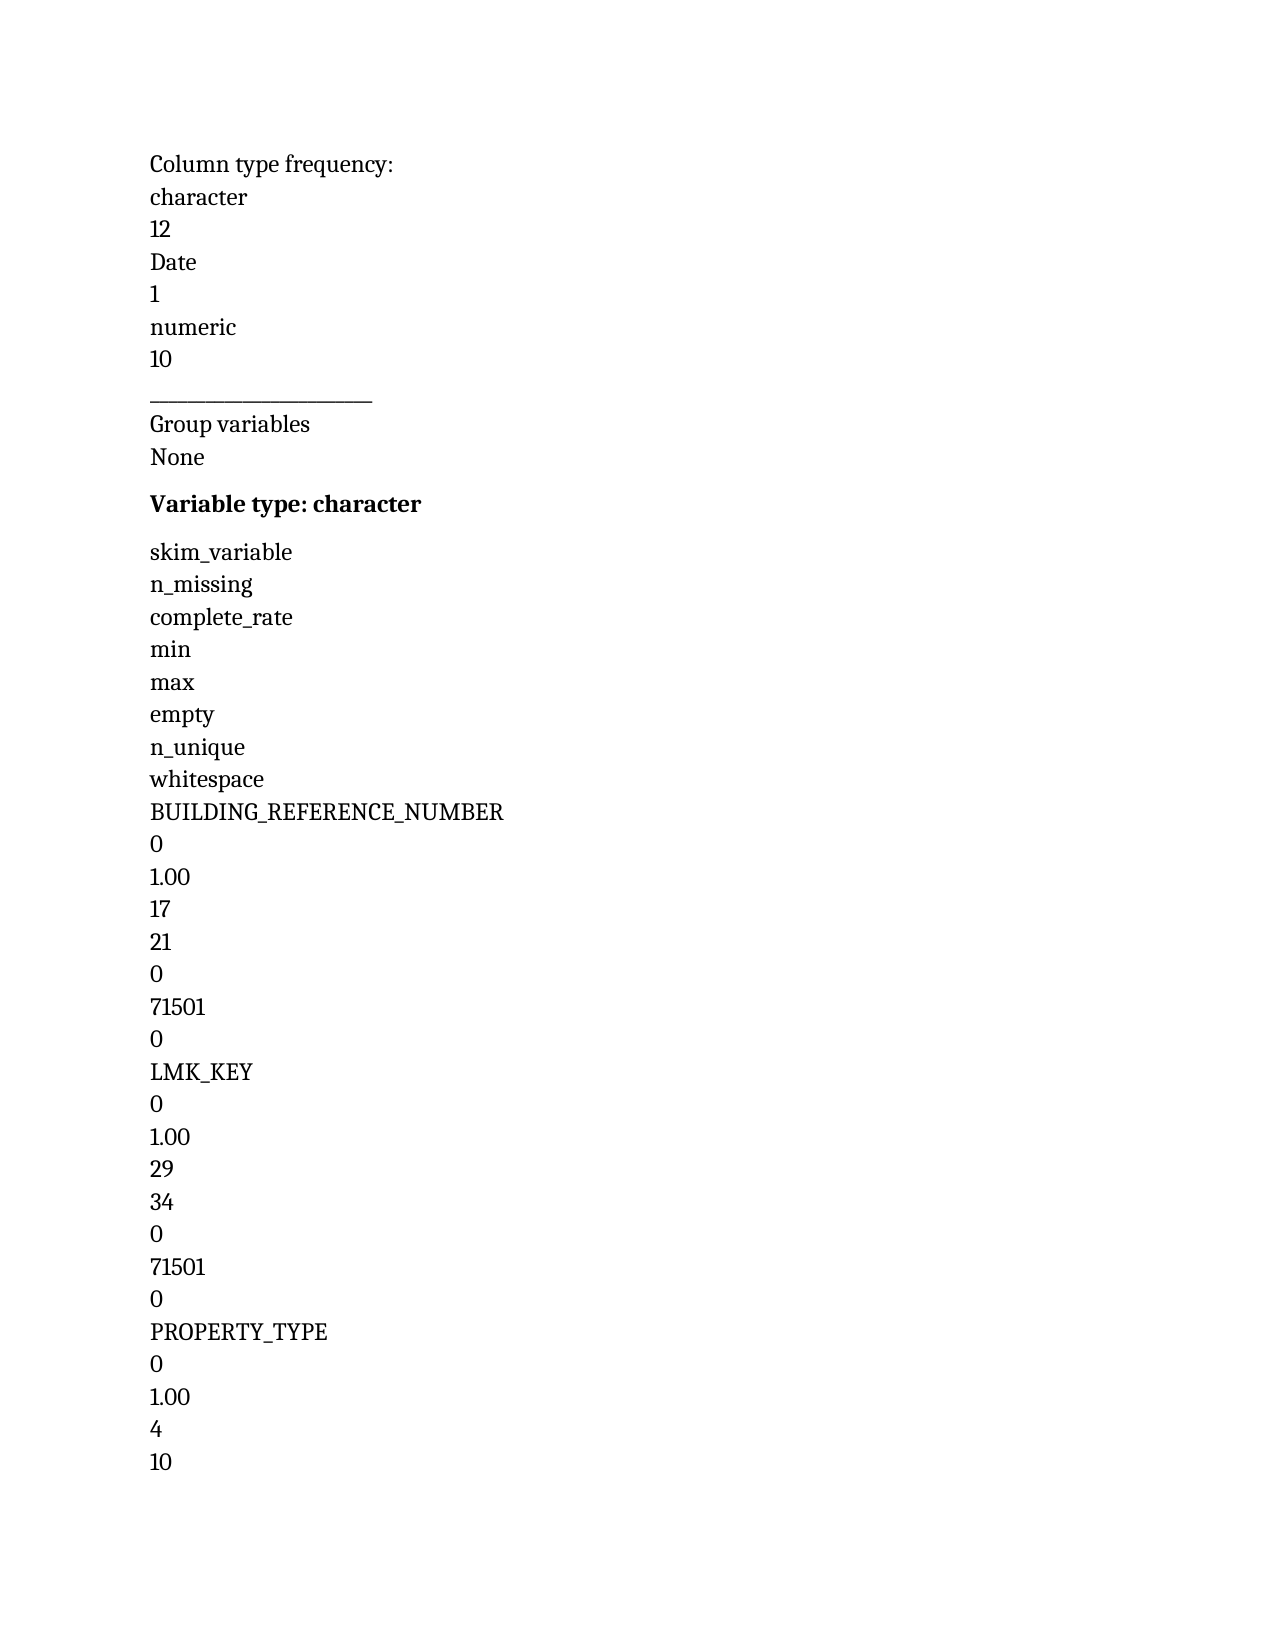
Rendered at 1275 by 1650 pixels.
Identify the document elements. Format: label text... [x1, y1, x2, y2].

text 4 [150, 1415, 1125, 1444]
text 71501 [150, 992, 1125, 1021]
text 12 [150, 215, 1125, 244]
text 0 [150, 1090, 1125, 1119]
text Column type frequency: [150, 150, 1125, 179]
text Date [150, 247, 1125, 276]
text ________________________ [150, 377, 1125, 406]
text 1 [150, 280, 1125, 309]
text empty [150, 700, 1125, 729]
text 0 [150, 1285, 1125, 1314]
text 0 [150, 1025, 1125, 1054]
text n_unique [150, 732, 1125, 761]
text complete_rate [150, 602, 1125, 631]
text PROPERTY_TYPE [150, 1317, 1125, 1346]
text 21 [150, 927, 1125, 956]
text 0 [150, 830, 1125, 859]
text max [150, 667, 1125, 696]
text skim_variable [150, 537, 1125, 566]
text 10 [150, 1447, 1125, 1476]
text min [150, 635, 1125, 664]
text numeric [150, 312, 1125, 341]
text whitespace [150, 765, 1125, 794]
text 1.00 [150, 1382, 1125, 1411]
text 10 [150, 345, 1125, 374]
text 34 [150, 1187, 1125, 1216]
text 17 [150, 895, 1125, 924]
text 0 [150, 1350, 1125, 1379]
text n_missing [150, 570, 1125, 599]
text None [150, 442, 1125, 471]
text BUILDING_REFERENCE_NUMBER [150, 797, 1125, 826]
text LMK_KEY [150, 1057, 1125, 1086]
text character [150, 182, 1125, 211]
text 29 [150, 1155, 1125, 1184]
text 0 [150, 1220, 1125, 1249]
text 1.00 [150, 862, 1125, 891]
text 1.00 [150, 1122, 1125, 1151]
text 0 [150, 960, 1125, 989]
text Group variables [150, 410, 1125, 439]
text 71501 [150, 1252, 1125, 1281]
text Variable type: character [150, 490, 1125, 519]
